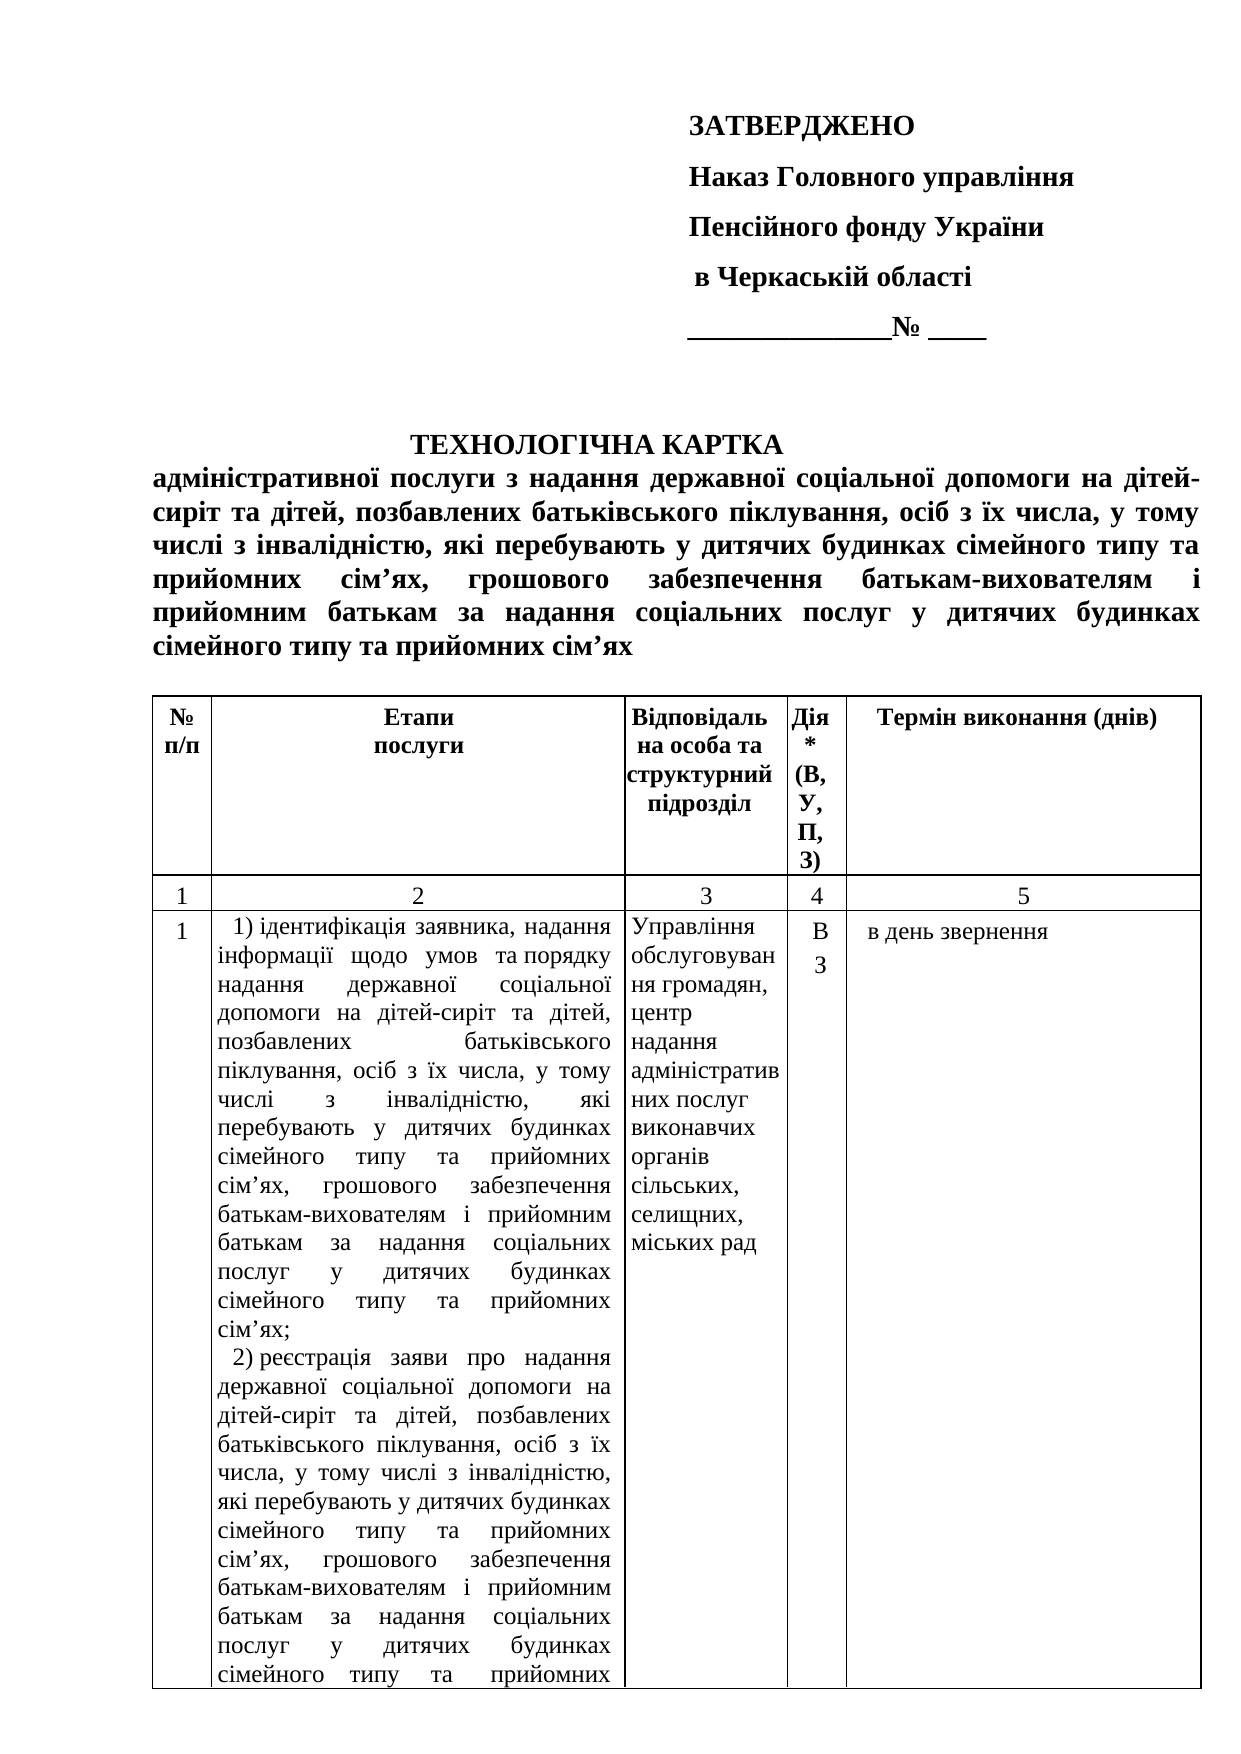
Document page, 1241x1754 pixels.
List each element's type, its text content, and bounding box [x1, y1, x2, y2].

text Пенсійного фонду України [689, 209, 1201, 242]
table_cell 4 [788, 876, 846, 909]
table_cell 3 [626, 876, 787, 909]
table_header Термін виконання (днів) [847, 697, 1200, 874]
table_cell 5 [847, 876, 1200, 909]
text в Черкаській області [694, 259, 1201, 293]
text Наказ Головного управління [689, 159, 1201, 192]
table_cell в день звернення [847, 911, 1200, 1687]
table_cell 1 [153, 911, 211, 1687]
table_cell Управління обслуговування громадян, центр надання адміністративних послуг виконавчих органів сільських, селищних, міських рад [626, 911, 787, 1687]
table_cell 1 [153, 876, 211, 909]
text ЗАТВЕРДЖЕНО [689, 108, 1201, 142]
table_cell 1) ідентифікація заявника, надання інформації щодо умов та порядку надання державної соціальної допомоги на дітей-сиріт та дітей, позбавлених батьківського піклування, осіб з їх числа, у тому числі з інвалідністю, які перебувають у дитячих будинках сімейного типу та прийомних сім’ях, грошового забезпечення батькам-вихователям і прийомним батькам за надання соціальних послуг у дитячих будинках сімейного типу та прийомних сім’ях; 2) реєстрація заяви про надання державної соціальної допомоги на дітей-сиріт та дітей, позбавлених батьківського піклування, осіб з їх числа, у тому числі з інвалідністю, які перебувають у дитячих будинках сімейного типу та прийомних сім’ях, грошового забезпечення батькам-вихователям і прийомним батькам за надання соціальних послуг у дитячих будинках сімейного типу та прийомних [212, 911, 624, 1687]
text адміністративної послуги з надання державної соціальної допомоги на дітей-сиріт та дітей, позбавлених батьківського піклування, осіб з їх числа, у тому числі з інвалідністю, які перебувають у дитячих будинках сімейного типу та прийомних сім’ях, грошового забезпечення батькам-вихователям і прийомним батькам за надання соціальних послуг у дитячих будинках сімейного типу та прийомних сім’ях [152, 460, 1201, 662]
table_header № п/п [153, 697, 211, 874]
text ТЕХНОЛОГІЧНА КАРТКА [410, 427, 1201, 460]
table_header Дія* (В, У, П, З) [788, 697, 846, 874]
table_header Відповідальна особа та структурний підрозділ [626, 697, 787, 874]
table_cell 2 [212, 876, 624, 909]
table_cell В З [788, 911, 846, 1687]
table_header Етапи послуги [212, 697, 624, 874]
text ______________№ ____ [687, 309, 1117, 343]
